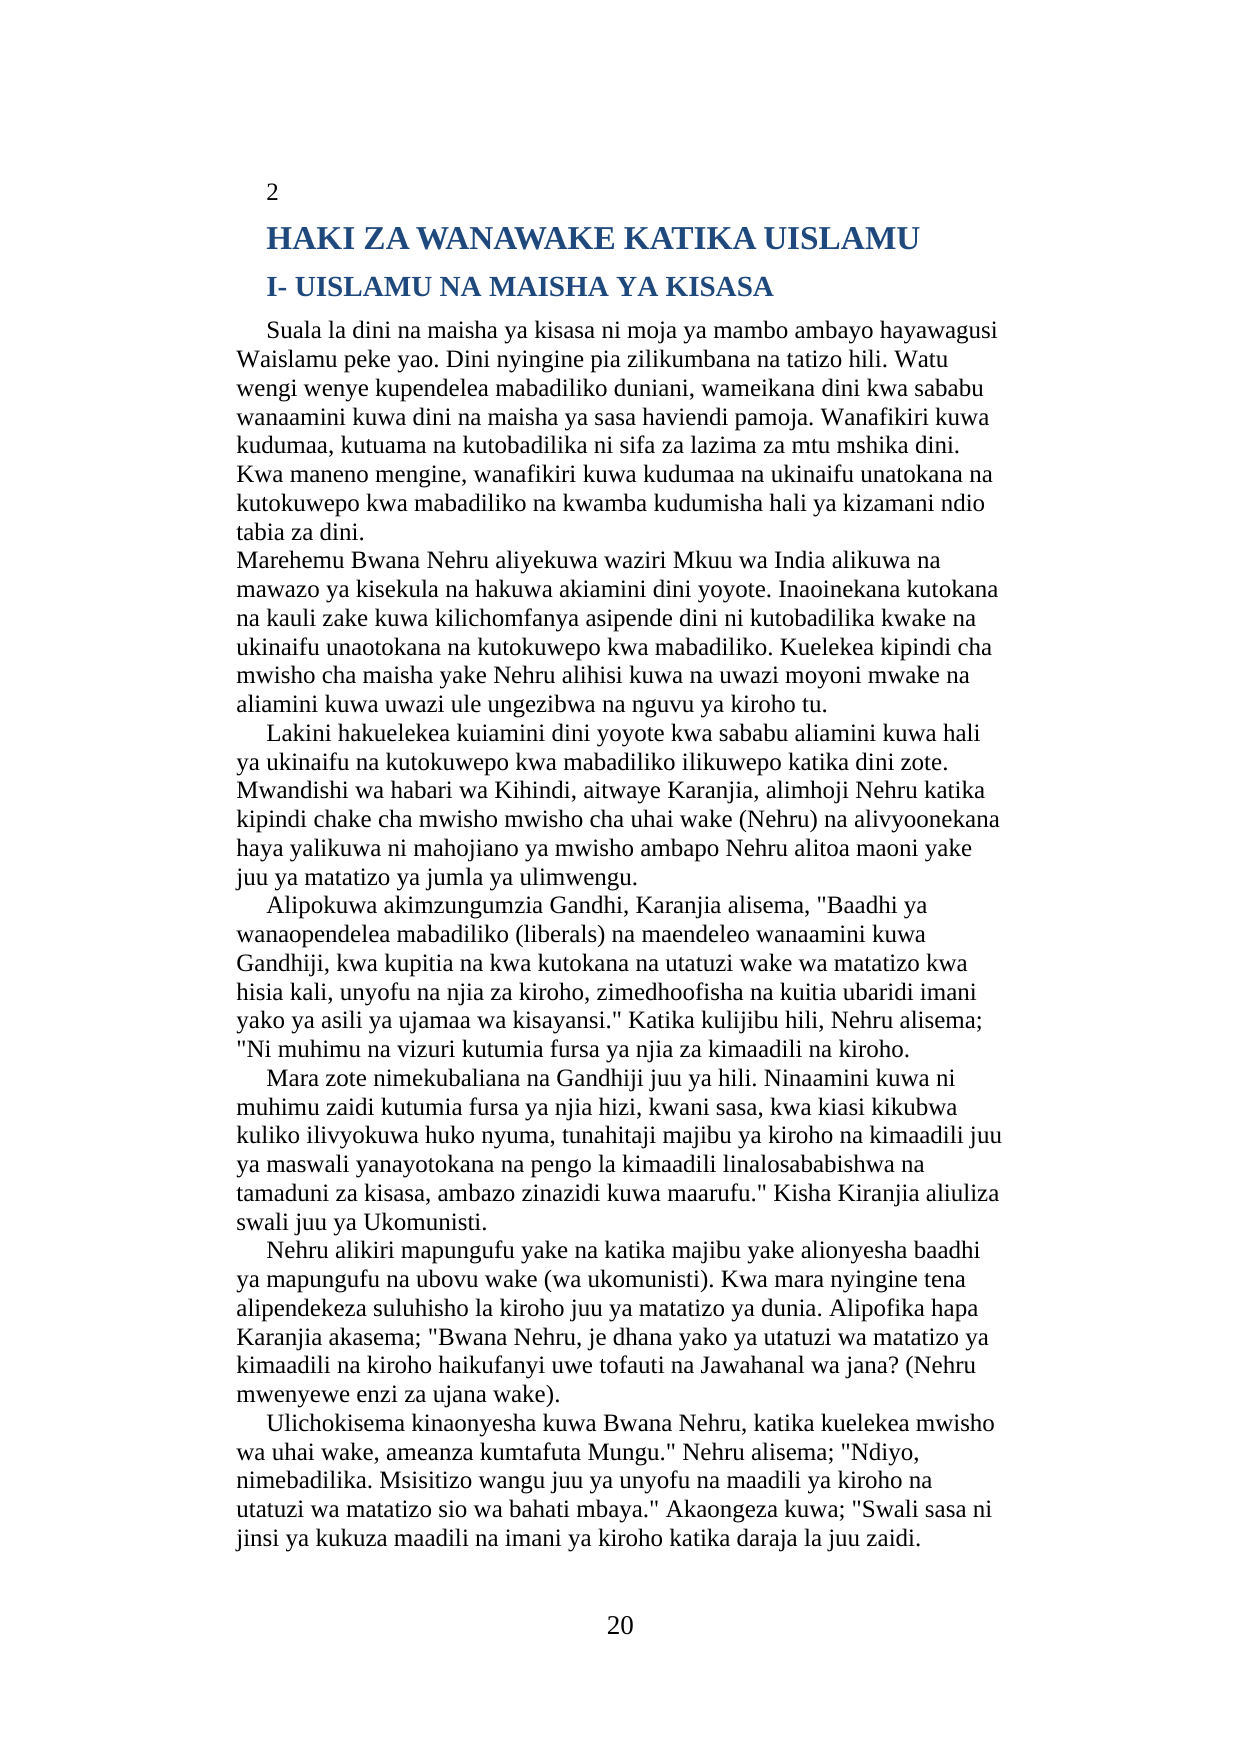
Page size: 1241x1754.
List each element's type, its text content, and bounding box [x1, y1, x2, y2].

text 2 [236, 177, 1004, 206]
subtitle I- UISLAMU NA MAISHA YA KISASA [236, 269, 1004, 303]
text Nehru alikiri mapungufu yake na katika majibu yake alionyesha baadhi ya mapungufu na ubovu wake (wa ukomunisti). Kwa mara nyingine tena alipendekeza suluhisho la kiroho juu ya matatizo ya dunia. Alipofika hapa Karanjia akasema; "Bwana Nehru, je dhana yako ya utatuzi wa matatizo ya kimaadili na kiroho haikufanyi uwe tofauti na Jawahanal wa jana? (Nehru mwenyewe enzi za ujana wake). [236, 1235, 1004, 1408]
text Mara zote nimekubaliana na Gandhiji juu ya hili. Ninaamini kuwa ni muhimu zaidi kutumia fursa ya njia hizi, kwani sasa, kwa kiasi kikubwa kuliko ilivyokuwa huko nyuma, tunahitaji majibu ya kiroho na kimaadili juu ya maswali yanayotokana na pengo la kimaadili linalosababishwa na tamaduni za kisasa, ambazo zinazidi kuwa maarufu." Kisha Kiranjia aliuliza swali juu ya Ukomunisti. [236, 1063, 1004, 1235]
text Ulichokisema kinaonyesha kuwa Bwana Nehru, katika kuelekea mwisho wa uhai wake, ameanza kumtafuta Mungu." Nehru alisema; "Ndiyo, nimebadilika. Msisitizo wangu juu ya unyofu na maadili ya kiroho na utatuzi wa matatizo sio wa bahati mbaya." Akaongeza kuwa; "Swali sasa ni jinsi ya kukuza maadili na imani ya kiroho katika daraja la juu zaidi. [236, 1408, 1004, 1552]
text Alipokuwa akimzungumzia Gandhi, Karanjia alisema, "Baadhi ya wanaopendelea mabadiliko (liberals) na maendeleo wanaamini kuwa Gandhiji, kwa kupitia na kwa kutokana na utatuzi wake wa matatizo kwa hisia kali, unyofu na njia za kiroho, zimedhoofisha na kuitia ubaridi imani yako ya asili ya ujamaa wa kisayansi." Katika kulijibu hili, Nehru alisema; "Ni muhimu na vizuri kutumia fursa ya njia za kimaadili na kiroho. [236, 890, 1004, 1063]
text Suala la dini na maisha ya kisasa ni moja ya mambo ambayo hayawagusi Waislamu peke yao. Dini nyingine pia zilikumbana na tatizo hili. Watu wengi wenye kupendelea mabadiliko duniani, wameikana dini kwa sababu wanaamini kuwa dini na maisha ya sasa haviendi pamoja. Wanafikiri kuwa kudumaa, kutuama na kutobadilika ni sifa za lazima za mtu mshika dini. Kwa maneno mengine, wanafikiri kuwa kudumaa na ukinaifu unatokana na kutokuwepo kwa mabadiliko na kwamba kudumisha hali ya kizamani ndio tabia za dini. [236, 315, 1004, 545]
text Marehemu Bwana Nehru aliyekuwa waziri Mkuu wa India alikuwa na mawazo ya kisekula na hakuwa akiamini dini yoyote. Inaoinekana kutokana na kauli zake kuwa kilichomfanya asipende dini ni kutobadilika kwake na ukinaifu unaotokana na kutokuwepo kwa mabadiliko. Kuelekea kipindi cha mwisho cha maisha yake Nehru alihisi kuwa na uwazi moyoni mwake na aliamini kuwa uwazi ule ungezibwa na nguvu ya kiroho tu. [236, 545, 1004, 718]
text Lakini hakuelekea kuiamini dini yoyote kwa sababu aliamini kuwa hali ya ukinaifu na kutokuwepo kwa mabadiliko ilikuwepo katika dini zote. Mwandishi wa habari wa Kihindi, aitwaye Karanjia, alimhoji Nehru katika kipindi chake cha mwisho mwisho cha uhai wake (Nehru) na alivyoonekana haya yalikuwa ni mahojiano ya mwisho ambapo Nehru alitoa maoni yake juu ya matatizo ya jumla ya ulimwengu. [236, 718, 1004, 890]
subtitle HAKI ZA WANAWAKE KATIKA UISLAMU [236, 218, 1004, 257]
